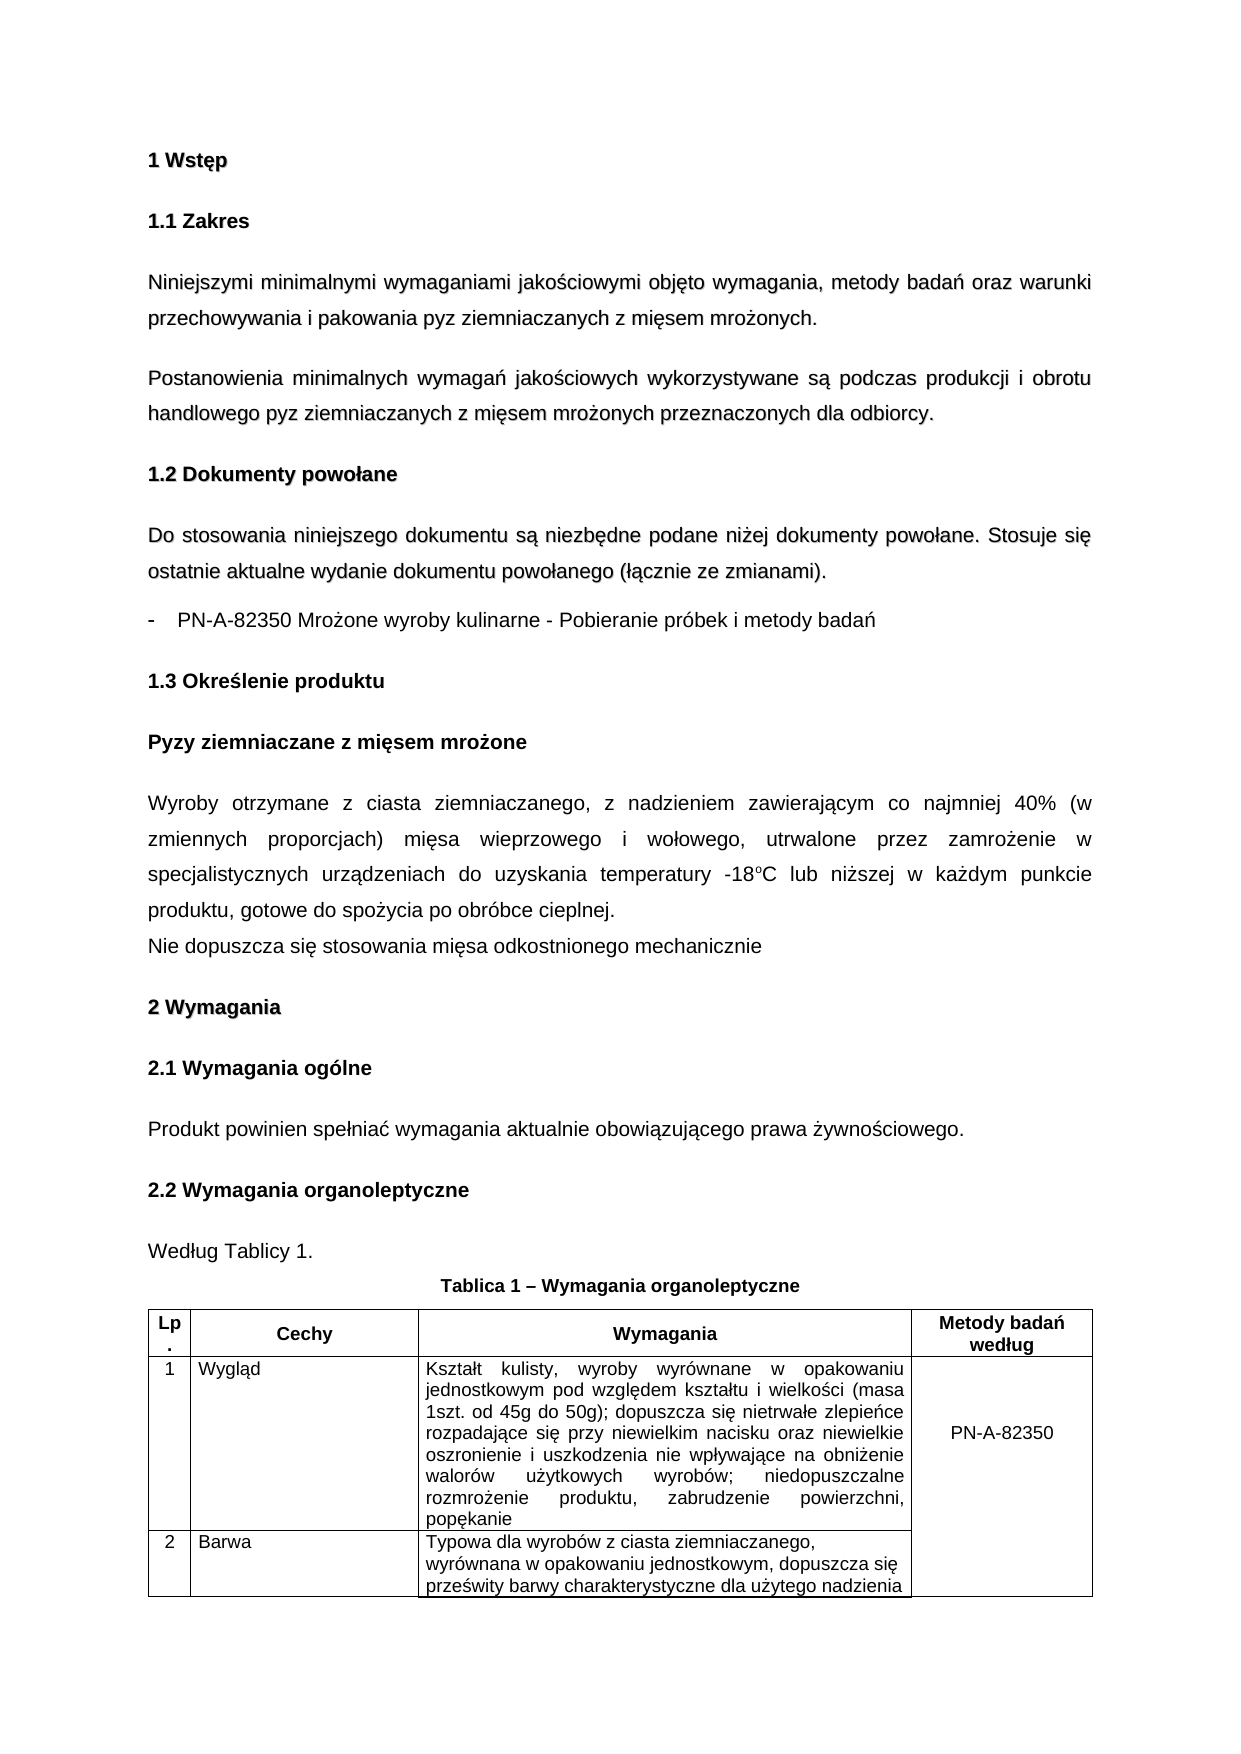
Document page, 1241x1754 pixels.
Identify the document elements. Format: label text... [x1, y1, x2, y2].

table_header Lp. [149, 1310, 190, 1356]
text 1.1 Zakres [148, 208, 1093, 232]
text Do stosowania niniejszego dokumentu są niezbędne podane niżej dokumenty powołane. Stosuje się ostatnie aktualne wydanie dokumentu powołanego (łącznie ze zmianami). [148, 523, 1093, 583]
text 1.2 Dokumenty powołane [148, 462, 1093, 486]
table_cell Wygląd [191, 1357, 418, 1530]
text 2.2 Wymagania organoleptyczne [148, 1178, 1093, 1202]
table_cell 2 [149, 1531, 190, 1596]
text 1.3 Określenie produktu [148, 668, 1093, 692]
text 2 Wymagania [148, 995, 1093, 1019]
text Wyroby otrzymane z ciasta ziemniaczanego, z nadzieniem zawierającym co najmniej 40% (w zmiennych proporcjach) mięsa wieprzowego i wołowego, utrwalone przez zamrożenie w specjalistycznych urządzeniach do uzyskania temperatury -18oC lub niższej w każdym punkcie produktu, gotowe do spożycia po obróbce cieplnej. [148, 790, 1093, 922]
text Produkt powinien spełniać wymagania aktualnie obowiązującego prawa żywnościowego. [148, 1117, 1093, 1141]
table_cell Typowa dla wyrobów z ciasta ziemniaczanego, wyrównana w opakowaniu jednostkowym, dopuszcza się prześwity barwy charakterystyczne dla użytego nadzienia [419, 1531, 911, 1596]
table_cell PN-A-82350 PN-A-82350 [912, 1357, 1092, 1596]
table_header Cechy [191, 1310, 418, 1356]
subtitle Tablica 1 – Wymagania organoleptyczne [148, 1275, 1093, 1297]
text 2.1 Wymagania ogólne [148, 1056, 1093, 1080]
table_header Metody badań według [912, 1310, 1092, 1356]
table_header Wymagania [419, 1310, 911, 1356]
text Pyzy ziemniaczane z mięsem mrożone [148, 729, 1093, 753]
text 1 Wstęp [148, 148, 1093, 172]
table_cell 1 [149, 1357, 190, 1530]
list PN-A-82350 Mrożone wyroby kulinarne - Pobieranie próbek i metody badań [148, 607, 1093, 632]
table_cell Barwa [191, 1531, 418, 1596]
text Nie dopuszcza się stosowania mięsa odkostnionego mechanicznie [148, 934, 1093, 958]
text Według Tablicy 1. [148, 1239, 1093, 1263]
text Niniejszymi minimalnymi wymaganiami jakościowymi objęto wymagania, metody badań oraz warunki przechowywania i pakowania pyz ziemniaczanych z mięsem mrożonych. [148, 269, 1093, 329]
text Postanowienia minimalnych wymagań jakościowych wykorzystywane są podczas produkcji i obrotu handlowego pyz ziemniaczanych z mięsem mrożonych przeznaczonych dla odbiorcy. [148, 365, 1093, 425]
table_cell Kształt kulisty, wyroby wyrównane w opakowaniu jednostkowym pod względem kształtu i wielkości (masa 1szt. od 45g do 50g); dopuszcza się nietrwałe zlepieńce rozpadające się przy niewielkim nacisku oraz niewielkie oszronienie i uszkodzenia nie wpływające na obniżenie walorów użytkowych wyrobów; niedopuszczalne rozmrożenie produktu, zabrudzenie powierzchni, popękanie [419, 1357, 911, 1530]
